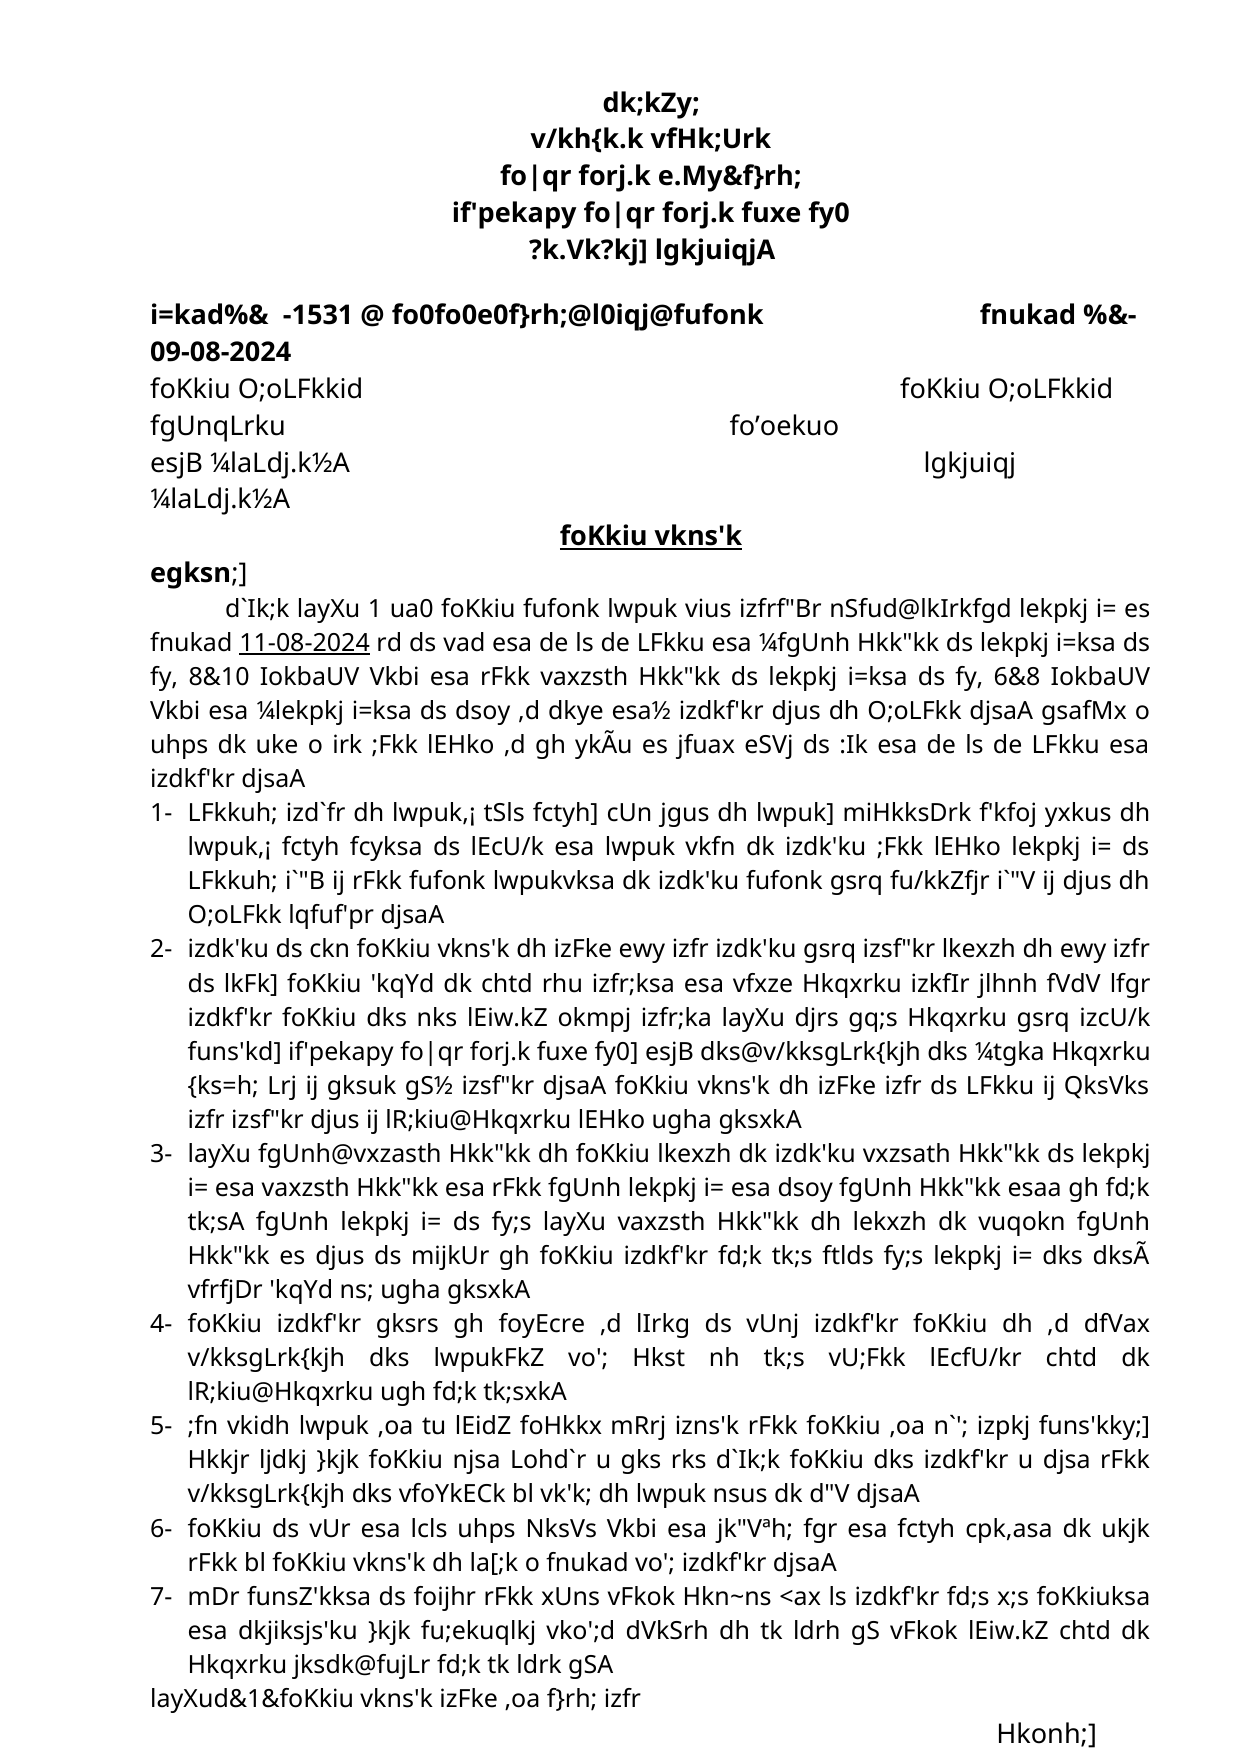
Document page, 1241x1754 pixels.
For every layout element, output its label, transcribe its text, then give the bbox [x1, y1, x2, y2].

text layXud&1&foKkiu vkns'k izFke ,oa f}rh; izfr [150, 1681, 1152, 1714]
text egksn;] [150, 554, 1152, 591]
text i=kad%& -1531 @ fo0fo0e0f}rh;@l0iqj@fufonk fnukad %&-09-08-2024 [150, 296, 1152, 369]
list foKkiu ds vUr esa lcls uhps NksVs Vkbi esa jk"Vªh; fgr esa fctyh cpk,asa dk ukjk rFkk bl foKkiu vkns'k dh la[;k o fnukad vo'; izdkf'kr djsaA [150, 1510, 1152, 1578]
text foKkiu vkns'k [150, 517, 1152, 554]
list LFkkuh; izd`fr dh lwpuk,¡ tSls fctyh] cUn jgus dh lwpuk] miHkksDrk f'kfoj yxkus dh lwpuk,¡ fctyh fcyksa ds lEcU/k esa lwpuk vkfn dk izdk'ku ;Fkk lEHko lekpkj i= ds LFkkuh; i`"B ij rFkk fufonk lwpukvksa dk izdk'ku fufonk gsrq fu/kkZfjr i`"V ij djus dh O;oLFkk lqfuf'pr djsaA [150, 795, 1152, 931]
list izdk'ku ds ckn foKkiu vkns'k dh izFke ewy izfr izdk'ku gsrq izsf"kr lkexzh dh ewy izfr ds lkFk] foKkiu 'kqYd dk chtd rhu izfr;ksa esa vfxze Hkqxrku izkfIr jlhnh fVdV lfgr izdkf'kr foKkiu dks nks lEiw.kZ okmpj izfr;ka layXu djrs gq;s Hkqxrku gsrq izcU/k funs'kd] if'pekapy fo|qr forj.k fuxe fy0] esjB dks@v/kksgLrk{kjh dks ¼tgka Hkqxrku {ks=h; Lrj ij gksuk gS½ izsf"kr djsaA foKkiu vkns'k dh izFke izfr ds LFkku ij QksVks izfr izsf"kr djus ij lR;kiu@Hkqxrku lEHko ugha gksxkA [150, 931, 1152, 1136]
text Hkonh;] [225, 1714, 1152, 1751]
list layXu fgUnh@vxzasth Hkk"kk dh foKkiu lkexzh dk izdk'ku vxzsath Hkk"kk ds lekpkj i= esa vaxzsth Hkk"kk esa rFkk fgUnh lekpkj i= esa dsoy fgUnh Hkk"kk esaa gh fd;k tk;sA fgUnh lekpkj i= ds fy;s layXu vaxzsth Hkk"kk dh lekxzh dk vuqokn fgUnh Hkk"kk es djus ds mijkUr gh foKkiu izdkf'kr fd;k tk;s ftlds fy;s lekpkj i= dks dksÃ vfrfjDr 'kqYd ns; ugha gksxkA [150, 1136, 1152, 1306]
list ;fn vkidh lwpuk ,oa tu lEidZ foHkkx mRrj izns'k rFkk foKkiu ,oa n`'; izpkj funs'kky;] Hkkjr ljdkj }kjk foKkiu njsa Lohd`r u gks rks d`Ik;k foKkiu dks izdkf'kr u djsa rFkk v/kksgLrk{kjh dks vfoYkECk bl vk'k; dh lwpuk nsus dk d"V djsaA [150, 1408, 1152, 1510]
text esjB ¼laLdj.k½A lgkjuiqj ¼laLdj.k½A [150, 443, 1152, 517]
list foKkiu izdkf'kr gksrs gh foyEcre ,d lIrkg ds vUnj izdkf'kr foKkiu dh ,d dfVax v/kksgLrk{kjh dks lwpukFkZ vo'; Hkst nh tk;s vU;Fkk lEcfU/kr chtd dk lR;kiu@Hkqxrku ugh fd;k tk;sxkA [150, 1306, 1152, 1408]
list mDr funsZ'kksa ds foijhr rFkk xUns vFkok Hkn~ns <ax ls izdkf'kr fd;s x;s foKkiuksa esa dkjiksjs'ku }kjk fu;ekuqlkj vko';d dVkSrh dh tk ldrh gS vFkok lEiw.kZ chtd dk Hkqxrku jksdk@fujLr fd;k tk ldrk gSA [150, 1578, 1152, 1681]
text v/kh{k.k vfHk;Urk [150, 120, 1152, 157]
text fgUnqLrku fo’oekuo [150, 406, 1152, 443]
text d`Ik;k layXu 1 ua0 foKkiu fufonk lwpuk vius izfrf"Br nSfud@lkIrkfgd lekpkj i= es fnukad 11-08-2024 rd ds vad esa de ls de LFkku esa ¼fgUnh Hkk"kk ds lekpkj i=ksa ds fy, 8&10 IokbaUV Vkbi esa rFkk vaxzsth Hkk"kk ds lekpkj i=ksa ds fy, 6&8 IokbaUV Vkbi esa ¼lekpkj i=ksa ds dsoy ,d dkye esa½ izdkf'kr djus dh O;oLFkk djsaA gsafMx o uhps dk uke o irk ;Fkk lEHko ,d gh ykÃu es jfuax eSVj ds :Ik esa de ls de LFkku esa izdkf'kr djsaA [150, 591, 1152, 795]
text if'pekapy fo|qr forj.k fuxe fy0 [150, 194, 1152, 231]
text fo|qr forj.k e.My&f}rh; [150, 157, 1152, 194]
text dk;kZy; [150, 83, 1152, 120]
text ?k.Vk?kj] lgkjuiqjA [150, 231, 1152, 267]
text foKkiu O;oLFkkid foKkiu O;oLFkkid [150, 369, 1152, 406]
